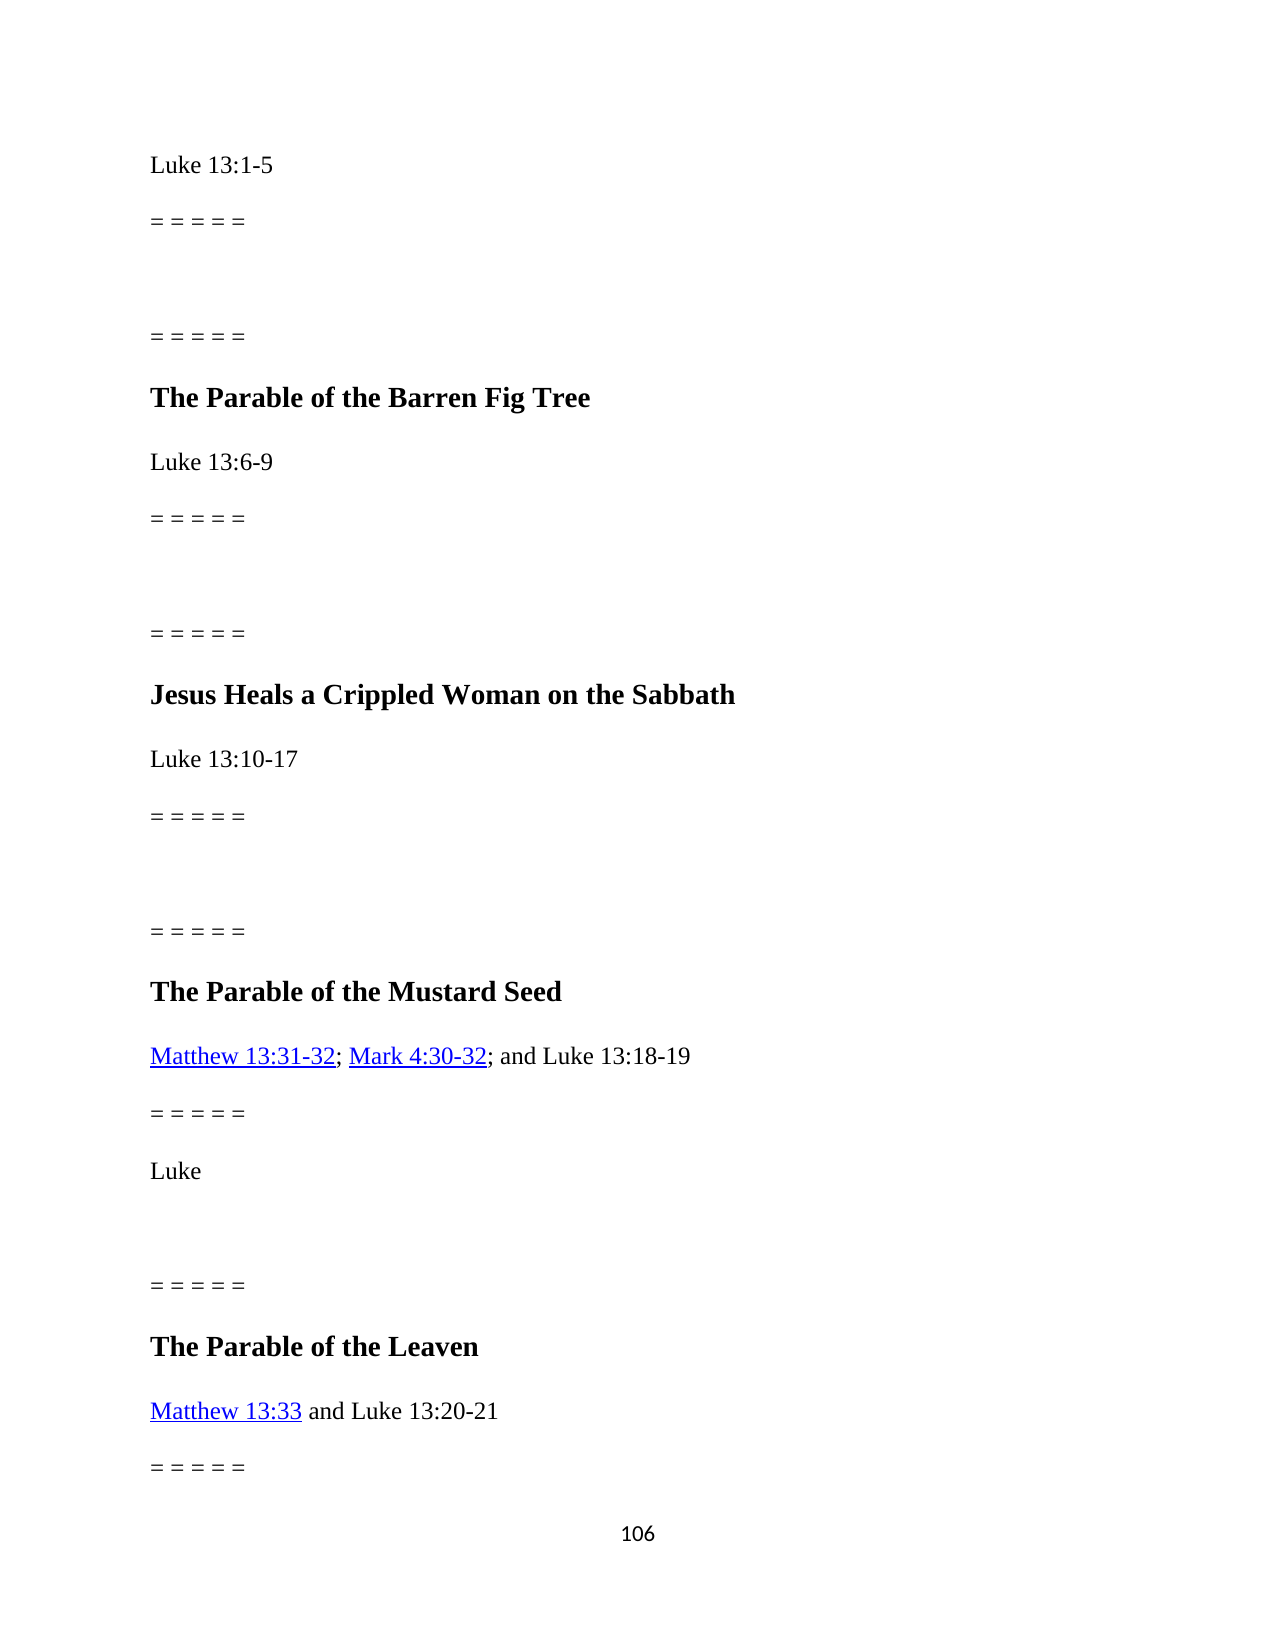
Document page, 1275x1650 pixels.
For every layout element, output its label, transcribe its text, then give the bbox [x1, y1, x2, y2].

text Matthew 13:31-32; Mark 4:30-32; and Luke 13:18-19 [150, 1041, 1122, 1070]
text Matthew 13:33 and Luke 13:20-21 [150, 1396, 1122, 1424]
text The Parable of the Leaven [150, 1329, 1122, 1362]
text = = = = = [150, 917, 1122, 945]
text Luke 13:1-5 [150, 150, 1123, 179]
text Luke [150, 1156, 1122, 1185]
text = = = = = [150, 1271, 1122, 1300]
text Luke 13:6-9 [150, 447, 1123, 476]
text The Parable of the Mustard Seed [150, 974, 1122, 1008]
text Luke 13:10-17 [150, 744, 1123, 773]
text The Parable of the Barren Fig Tree [150, 380, 1123, 413]
text = = = = = [150, 619, 1123, 648]
text = = = = = [150, 1453, 1122, 1482]
text = = = = = [150, 504, 1123, 533]
text = = = = = [150, 322, 1123, 351]
text = = = = = [150, 207, 1123, 236]
text = = = = = [150, 1099, 1122, 1127]
text Jesus Heals a Crippled Woman on the Sabbath [150, 677, 1123, 711]
text = = = = = [150, 802, 1123, 830]
